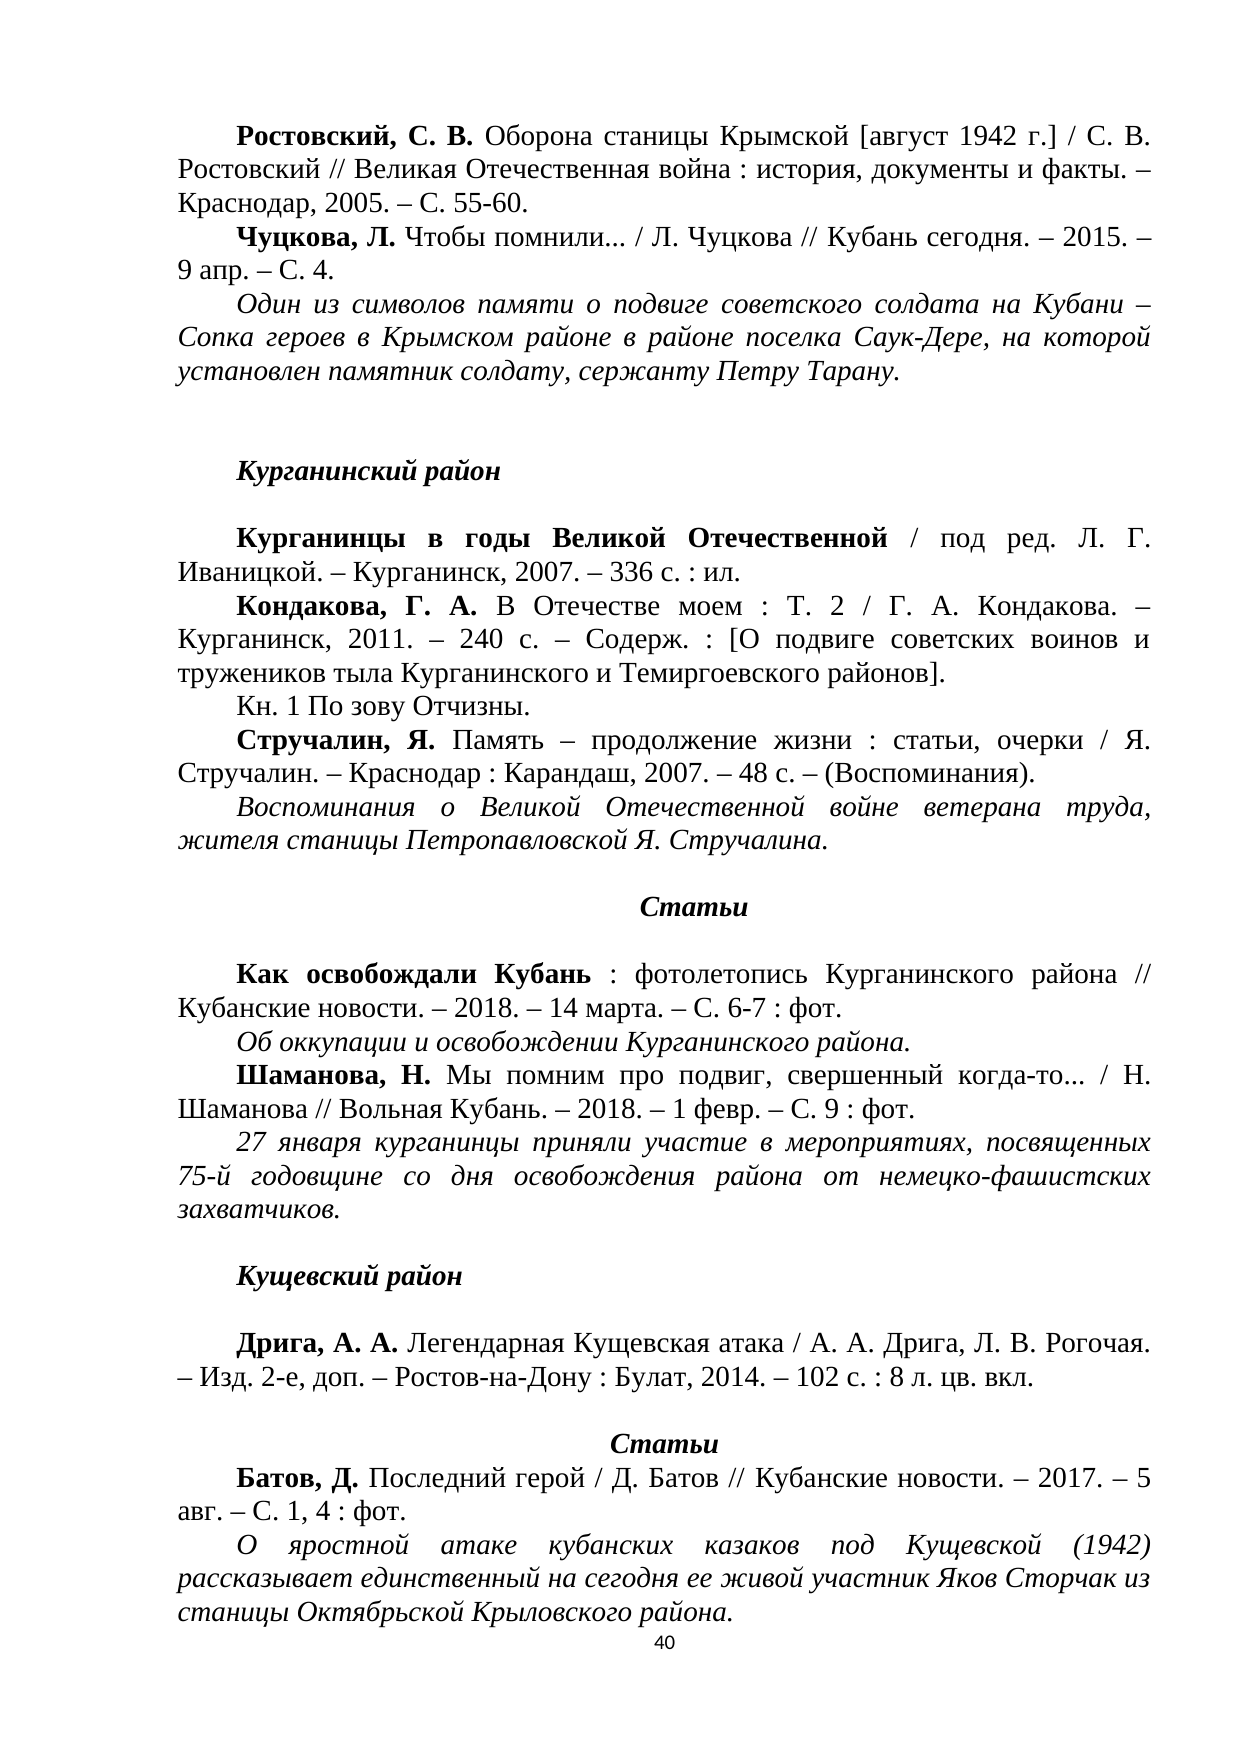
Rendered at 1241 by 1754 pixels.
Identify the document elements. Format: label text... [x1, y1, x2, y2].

text Кущевский район [177, 1258, 1152, 1292]
text Воспоминания о Великой Отечественной войне ветерана труда, жителя станицы Петропавловской Я. Стручалина. [177, 789, 1152, 856]
text Кн. 1 По зову Отчизны. [177, 688, 1152, 722]
text Курганинский район [177, 453, 1152, 487]
text Кондакова, Г. А. В Отечестве моем : Т. 2 / Г. А. Кондакова. – Курганинск, 2011. – 240 с. – Содерж. : [О подвиге советских воинов и тружеников тыла Курганинского и Темиргоевского районов]. [177, 588, 1152, 688]
text Ростовский, С. В. Оборона станицы Крымской [август 1942 г.] / С. В. Ростовский // Великая Отечественная война : история, документы и факты. – Краснодар, 2005. – С. 55-60. [177, 118, 1152, 219]
text Батов, Д. Последний герой / Д. Батов // Кубанские новости. – 2017. – 5 авг. – С. 1, 4 : фот. [177, 1460, 1152, 1527]
text Дрига, А. А. Легендарная Кущевская атака / А. А. Дрига, Л. В. Рогочая. – Изд. 2-е, доп. – Ростов-на-Дону : Булат, 2014. – 102 с. : 8 л. цв. вкл. [177, 1326, 1152, 1393]
text Как освобождали Кубань : фотолетопись Курганинского района // Кубанские новости. – 2018. – 14 марта. – С. 6-7 : фот. [177, 957, 1152, 1024]
text Чуцкова, Л. Чтобы помнили... / Л. Чуцкова // Кубань сегодня. – 2015. – 9 апр. – С. 4. [177, 219, 1152, 286]
text О яростной атаке кубанских казаков под Кущевской (1942) рассказывает единственный на сегодня ее живой участник Яков Сторчак из станицы Октябрьской Крыловского района. [177, 1527, 1152, 1627]
text Шаманова, Н. Мы помним про подвиг, свершенный когда-то... / Н. Шаманова // Вольная Кубань. – 2018. – 1 февр. – С. 9 : фот. [177, 1057, 1152, 1124]
text Статьи [177, 889, 1152, 923]
text Об оккупации и освобождении Курганинского района. [177, 1024, 1152, 1057]
text 27 января курганинцы приняли участие в мероприятиях, посвященных 75-й годовщине со дня освобождения района от немецко-фашистских захватчиков. [177, 1124, 1152, 1225]
text Курганинцы в годы Великой Отечественной / под ред. Л. Г. Иваницкой. – Курганинск, 2007. – 336 с. : ил. [177, 521, 1152, 588]
text Стручалин, Я. Память – продолжение жизни : статьи, очерки / Я. Стручалин. – Краснодар : Карандаш, 2007. – 48 с. – (Воспоминания). [177, 722, 1152, 789]
text Один из символов памяти о подвиге советского солдата на Кубани – Сопка героев в Крымском районе в районе поселка Саук-Дере, на которой установлен памятник солдату, сержанту Петру Тарану. [177, 286, 1152, 386]
text Статьи [177, 1426, 1152, 1460]
